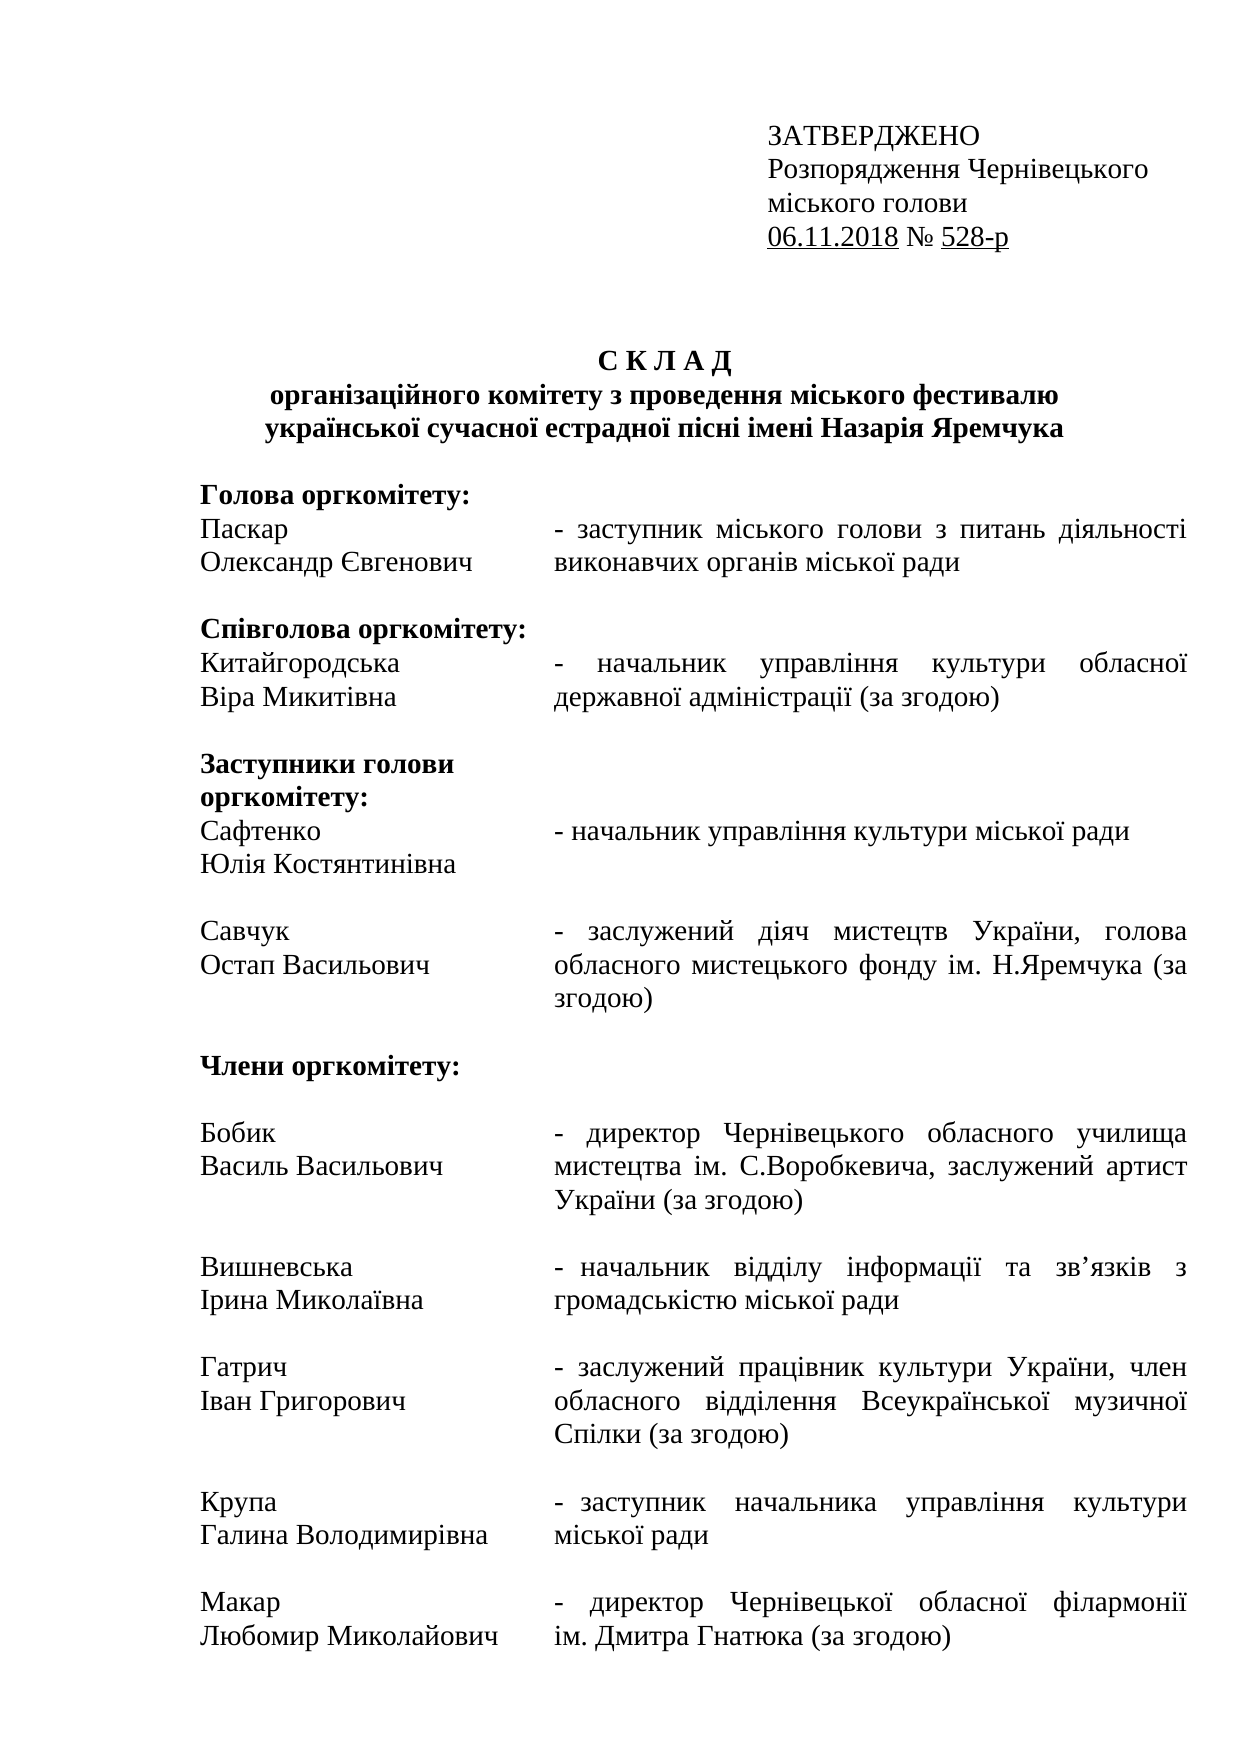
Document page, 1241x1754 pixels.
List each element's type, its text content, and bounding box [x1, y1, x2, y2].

table_header Голова оргкомітету: Паскар Олександр Євгенович [189, 478, 543, 612]
table_cell Cпівголова оргкомітету: Китайгородська Віра Микитівна [189, 612, 543, 746]
text міського голови [693, 185, 1152, 219]
table_cell - начальник управління культури обласної державної адміністрації (за згодою) [543, 612, 1199, 746]
text Розпорядження Чернівецького [767, 152, 1152, 185]
table_cell - начальник управління культури міської ради - заслужений діяч мистецтв України, голова обласного мистецького фонду ім. Н.Яремчука (за згодою) [543, 746, 1199, 1014]
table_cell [189, 1584, 543, 1673]
table_cell Вишневська Ірина Миколаївна [189, 1249, 543, 1349]
table_cell начальник відділу інформації та зв’язків з громадськістю міської ради [543, 1249, 1199, 1349]
table_cell Заступники голови оргкомітету: Сафтенко Юлія Костянтинівна Савчук Остап Васильович [189, 746, 543, 1014]
table_cell - заслужений працівник культури України, член обласного відділення Всеукраїнської музичної Спілки (за згодою) [543, 1350, 1199, 1484]
subtitle С К Л А Д [177, 343, 1152, 377]
table_cell заступник начальника управління культури міської ради [543, 1484, 1199, 1584]
text української сучасної естрадної пісні імені Назарія Яремчука [177, 410, 1152, 444]
text ЗАТВЕРДЖЕНО [693, 118, 1152, 152]
table_cell Члени оргкомітету: [189, 1014, 1199, 1115]
table_cell Гатрич Іван Григорович [189, 1350, 543, 1484]
table_cell Крупа Галина Володимирівна [189, 1484, 543, 1584]
table_cell - директор Чернівецького обласного училища мистецтва ім. С.Воробкевича, заслужений артист України (за згодою) [543, 1115, 1199, 1249]
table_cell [543, 1584, 1199, 1673]
table_header - заступник міського голови з питань діяльності виконавчих органів міської ради [543, 478, 1199, 612]
text організаційного комітету з проведення міського фестивалю [177, 377, 1152, 410]
text 06.11.2018 № 528-р [693, 219, 1152, 252]
table_cell Бобик Василь Васильович [189, 1115, 543, 1249]
